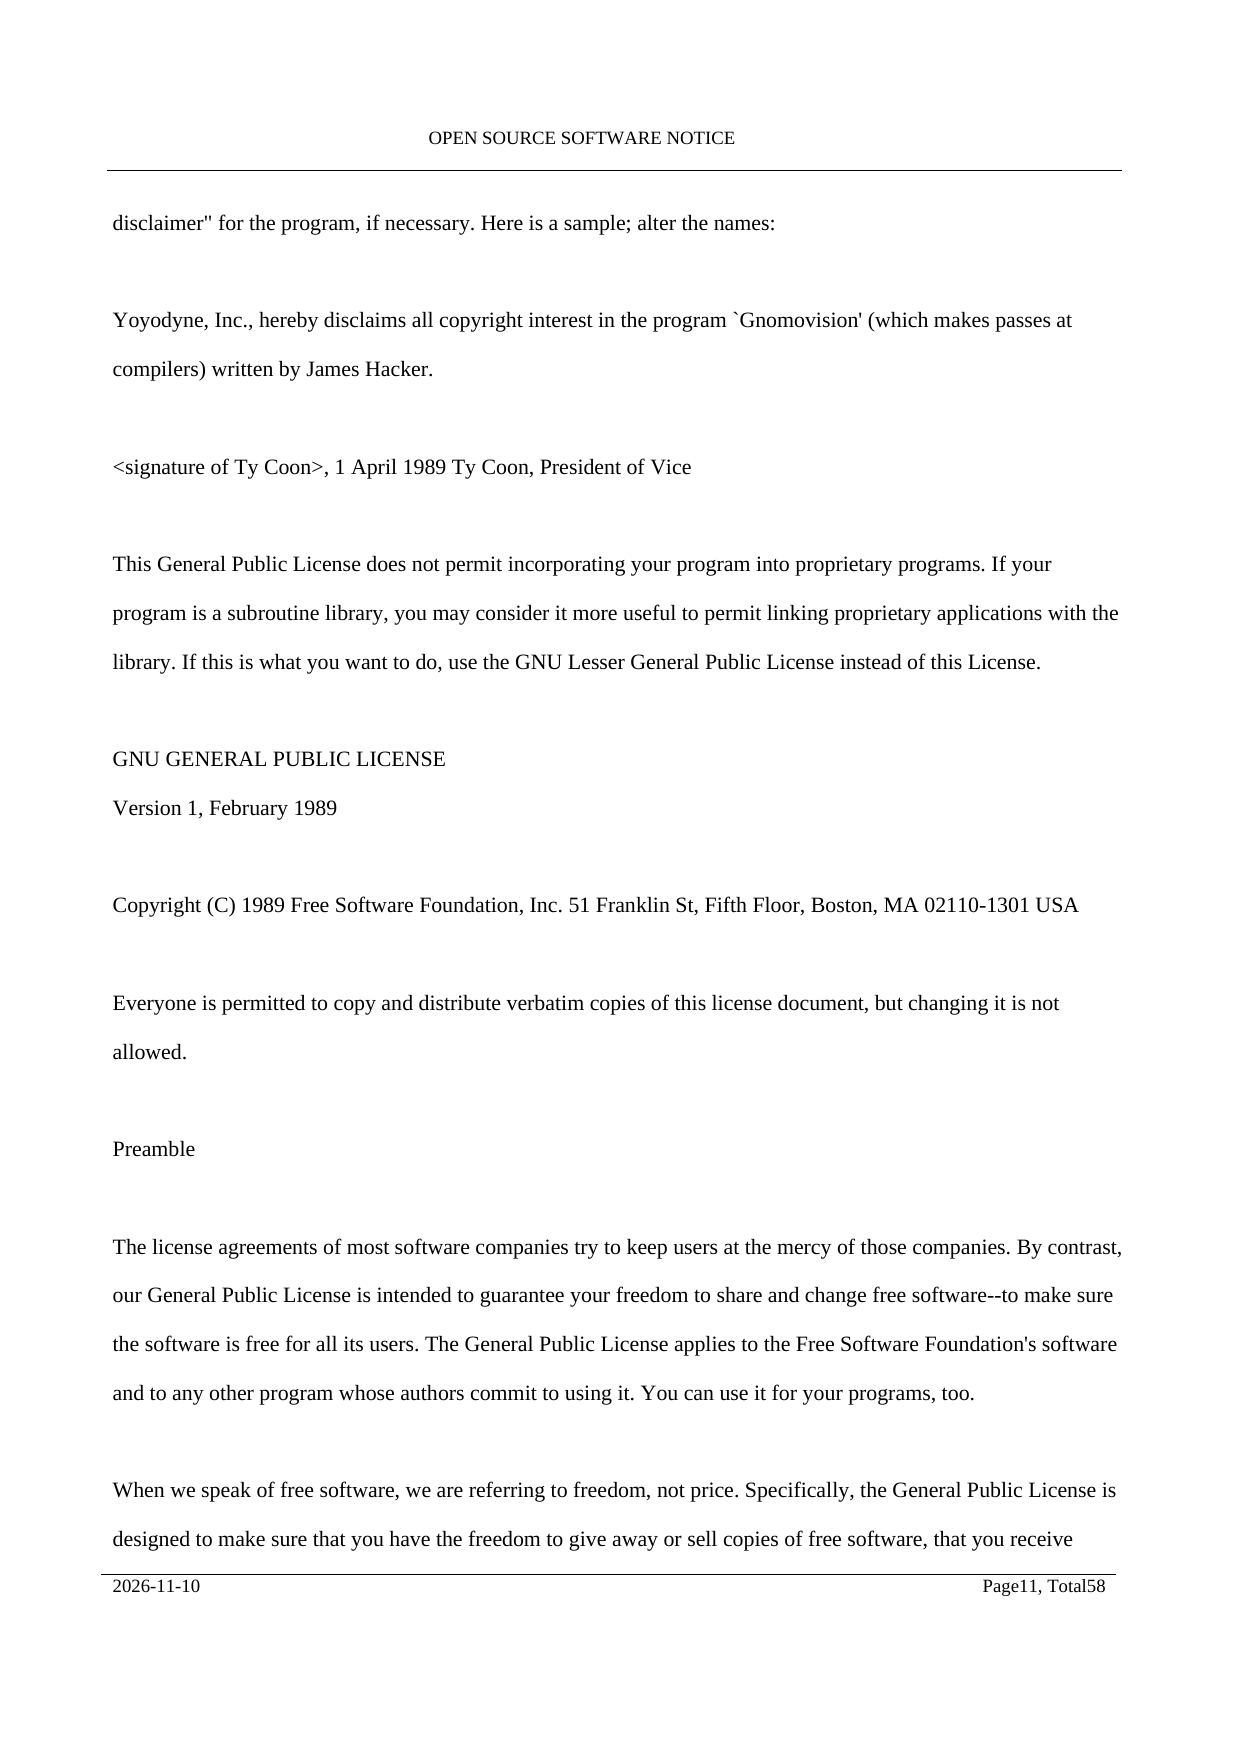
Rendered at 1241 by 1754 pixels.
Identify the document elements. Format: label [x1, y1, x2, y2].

text [112, 206, 1128, 1555]
